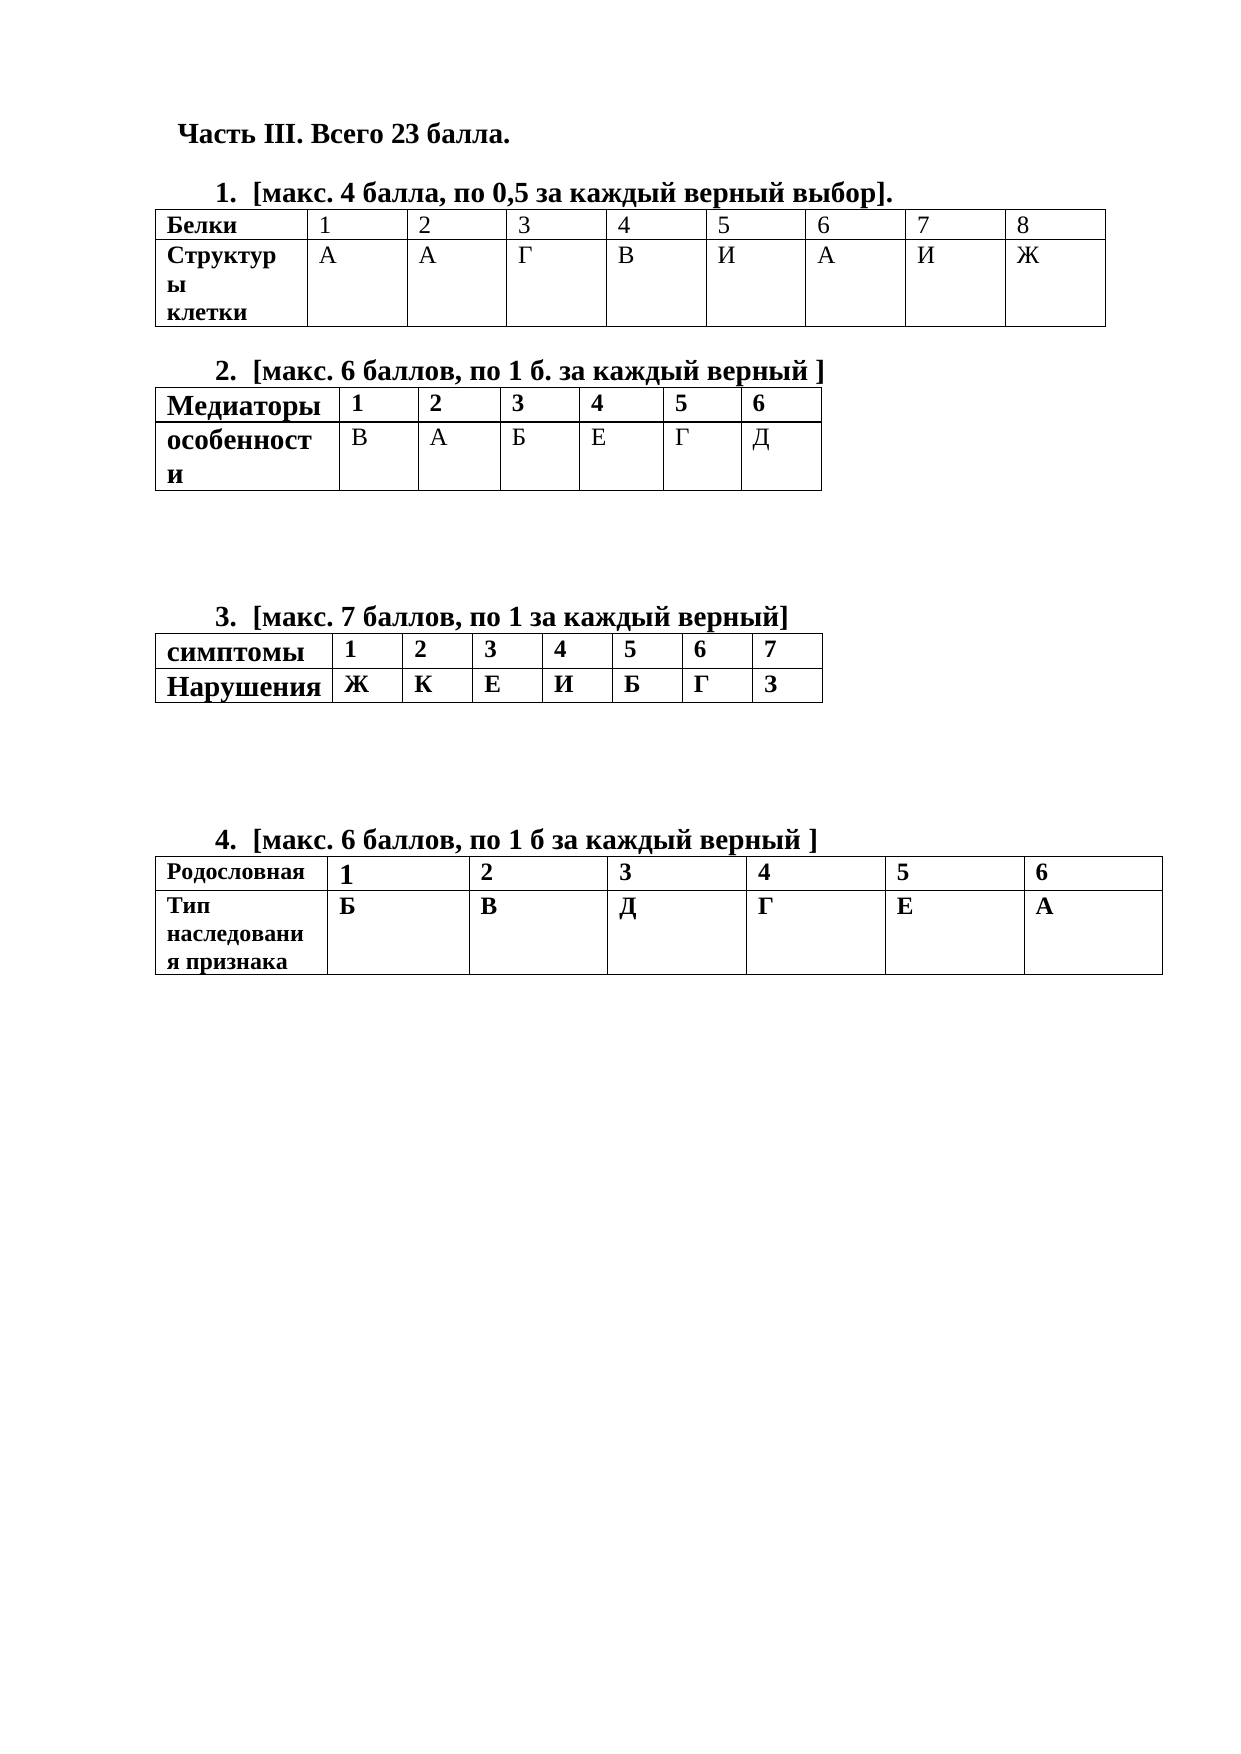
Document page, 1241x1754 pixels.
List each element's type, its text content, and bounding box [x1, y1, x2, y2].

table_header 6 [806, 210, 905, 239]
table_cell Г [507, 240, 606, 326]
table_header 5 [664, 388, 741, 421]
table_header 2 [419, 388, 500, 421]
table_header Белки [156, 210, 307, 239]
table_header 2 [470, 857, 607, 890]
table_cell Е [473, 669, 542, 702]
table_cell Г [747, 891, 885, 974]
table_cell З [753, 669, 822, 702]
table_header 1 [328, 857, 469, 890]
table_header 4 [580, 388, 663, 421]
table_cell И [707, 240, 805, 326]
table_header 5 [613, 634, 682, 668]
table_header 4 [543, 634, 612, 668]
table_cell А [806, 240, 905, 326]
table_header 7 [753, 634, 822, 668]
table_header 3 [507, 210, 606, 239]
table_cell И [906, 240, 1005, 326]
table_cell И [543, 669, 612, 702]
table_header 3 [608, 857, 746, 890]
table_cell особенности [156, 423, 339, 489]
table_header 1 [308, 210, 407, 239]
table_header 4 [747, 857, 885, 890]
table_cell К [403, 669, 472, 702]
table_cell А [419, 423, 500, 489]
table_header 6 [1025, 857, 1162, 890]
table_cell Д [742, 423, 821, 489]
table_header 8 [1006, 210, 1105, 239]
table_header 7 [906, 210, 1005, 239]
list [макс. 7 баллов, по 1 за каждый верный] [215, 599, 1167, 633]
list [макс. 6 баллов, по 1 б за каждый верный ] [215, 822, 1167, 856]
table_cell В [470, 891, 607, 974]
table_cell Г [664, 423, 741, 489]
table_header 4 [607, 210, 706, 239]
table_header 3 [501, 388, 579, 421]
table_header 5 [707, 210, 805, 239]
table_cell Е [886, 891, 1024, 974]
table_header симптомы [156, 634, 332, 668]
table_cell А [408, 240, 506, 326]
table_cell Б [613, 669, 682, 702]
table_cell Ж [333, 669, 402, 702]
table_cell В [607, 240, 706, 326]
table_header 5 [886, 857, 1024, 890]
table_header 1 [333, 634, 402, 668]
table_header 6 [683, 634, 752, 668]
table_cell Е [580, 423, 663, 489]
table_cell Б [501, 423, 579, 489]
table_cell Ж [1006, 240, 1105, 326]
table_cell Структуры клетки [156, 240, 307, 326]
table_header 6 [742, 388, 821, 421]
table_header Родословная [156, 857, 327, 890]
table_cell Г [683, 669, 752, 702]
table_header 2 [408, 210, 506, 239]
table_cell Тип наследования признака [156, 891, 327, 974]
text Часть III. Всего 23 балла. [177, 116, 1167, 149]
table_header 2 [403, 634, 472, 668]
table_cell А [308, 240, 407, 326]
table_cell Нарушения [156, 669, 332, 702]
table_cell Д [608, 891, 746, 974]
table_header 1 [340, 388, 418, 421]
table_header Медиаторы [156, 388, 339, 421]
list [макс. 6 баллов, по 1 б. за каждый верный ] [215, 353, 1167, 387]
list [макс. 4 балла, по 0,5 за каждый верный выбор]. [215, 176, 1167, 209]
table_cell В [340, 423, 418, 489]
table_cell А [1025, 891, 1162, 974]
table_header 3 [473, 634, 542, 668]
table_cell Б [328, 891, 469, 974]
